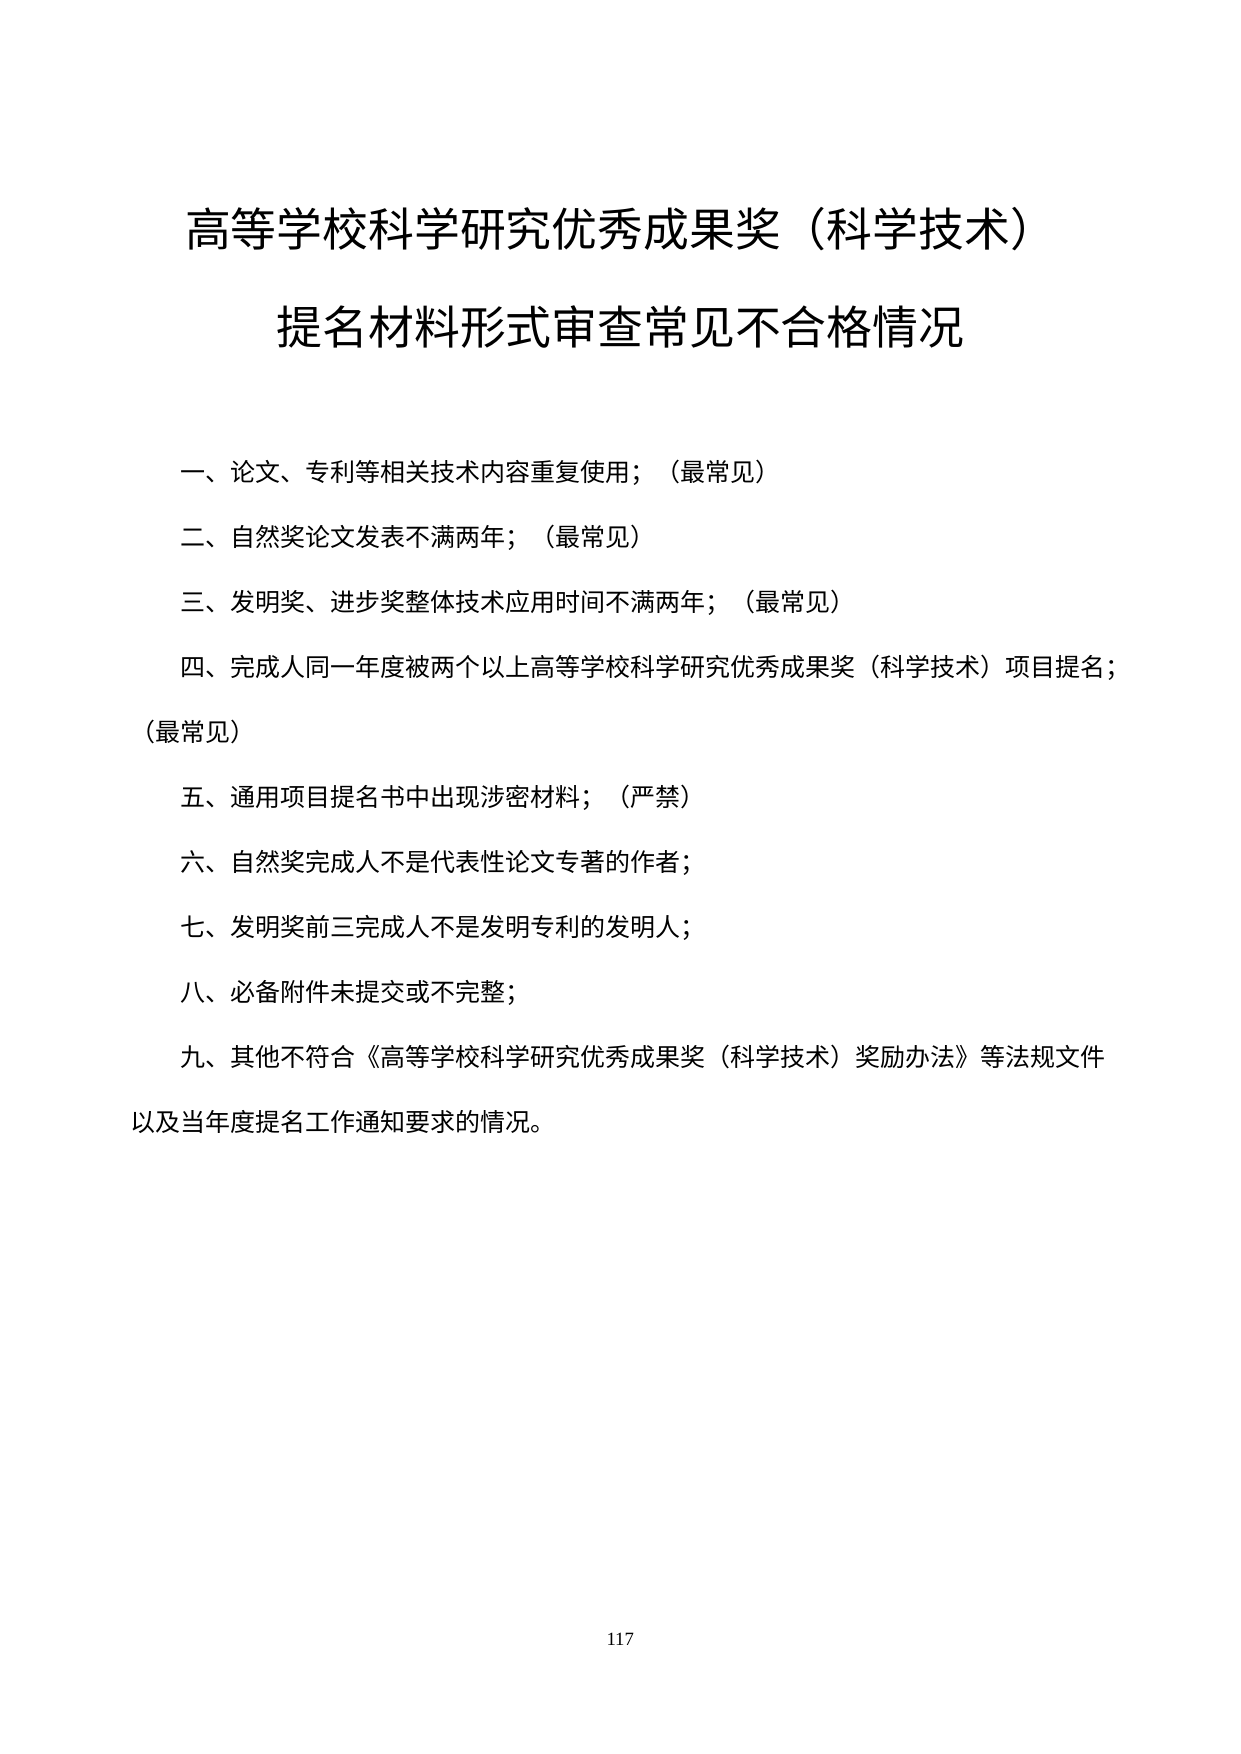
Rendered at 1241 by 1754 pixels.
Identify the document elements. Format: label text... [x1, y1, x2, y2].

text 四、完成人同一年度被两个以上高等学校科学研究优秀成果奖（科学技术）项目提名；（最常见） [130, 633, 1110, 763]
text 三、发明奖、进步奖整体技术应用时间不满两年；（最常见） [130, 568, 1110, 633]
text 七、发明奖前三完成人不是发明专利的发明人； [130, 893, 1110, 958]
subtitle 提名材料形式审查常见不合格情况 [130, 276, 1110, 373]
text 二、自然奖论文发表不满两年；（最常见） [130, 503, 1110, 568]
text 六、自然奖完成人不是代表性论文专著的作者； [130, 828, 1110, 893]
text 一、论文、专利等相关技术内容重复使用；（最常见） [130, 438, 1110, 503]
text 九、其他不符合《高等学校科学研究优秀成果奖（科学技术）奖励办法》等法规文件以及当年度提名工作通知要求的情况。 [130, 1023, 1110, 1153]
text 八、必备附件未提交或不完整； [130, 958, 1110, 1023]
text 高等学校科学研究优秀成果奖（科学技术） [130, 178, 1110, 276]
text 五、通用项目提名书中出现涉密材料；（严禁） [130, 763, 1110, 828]
